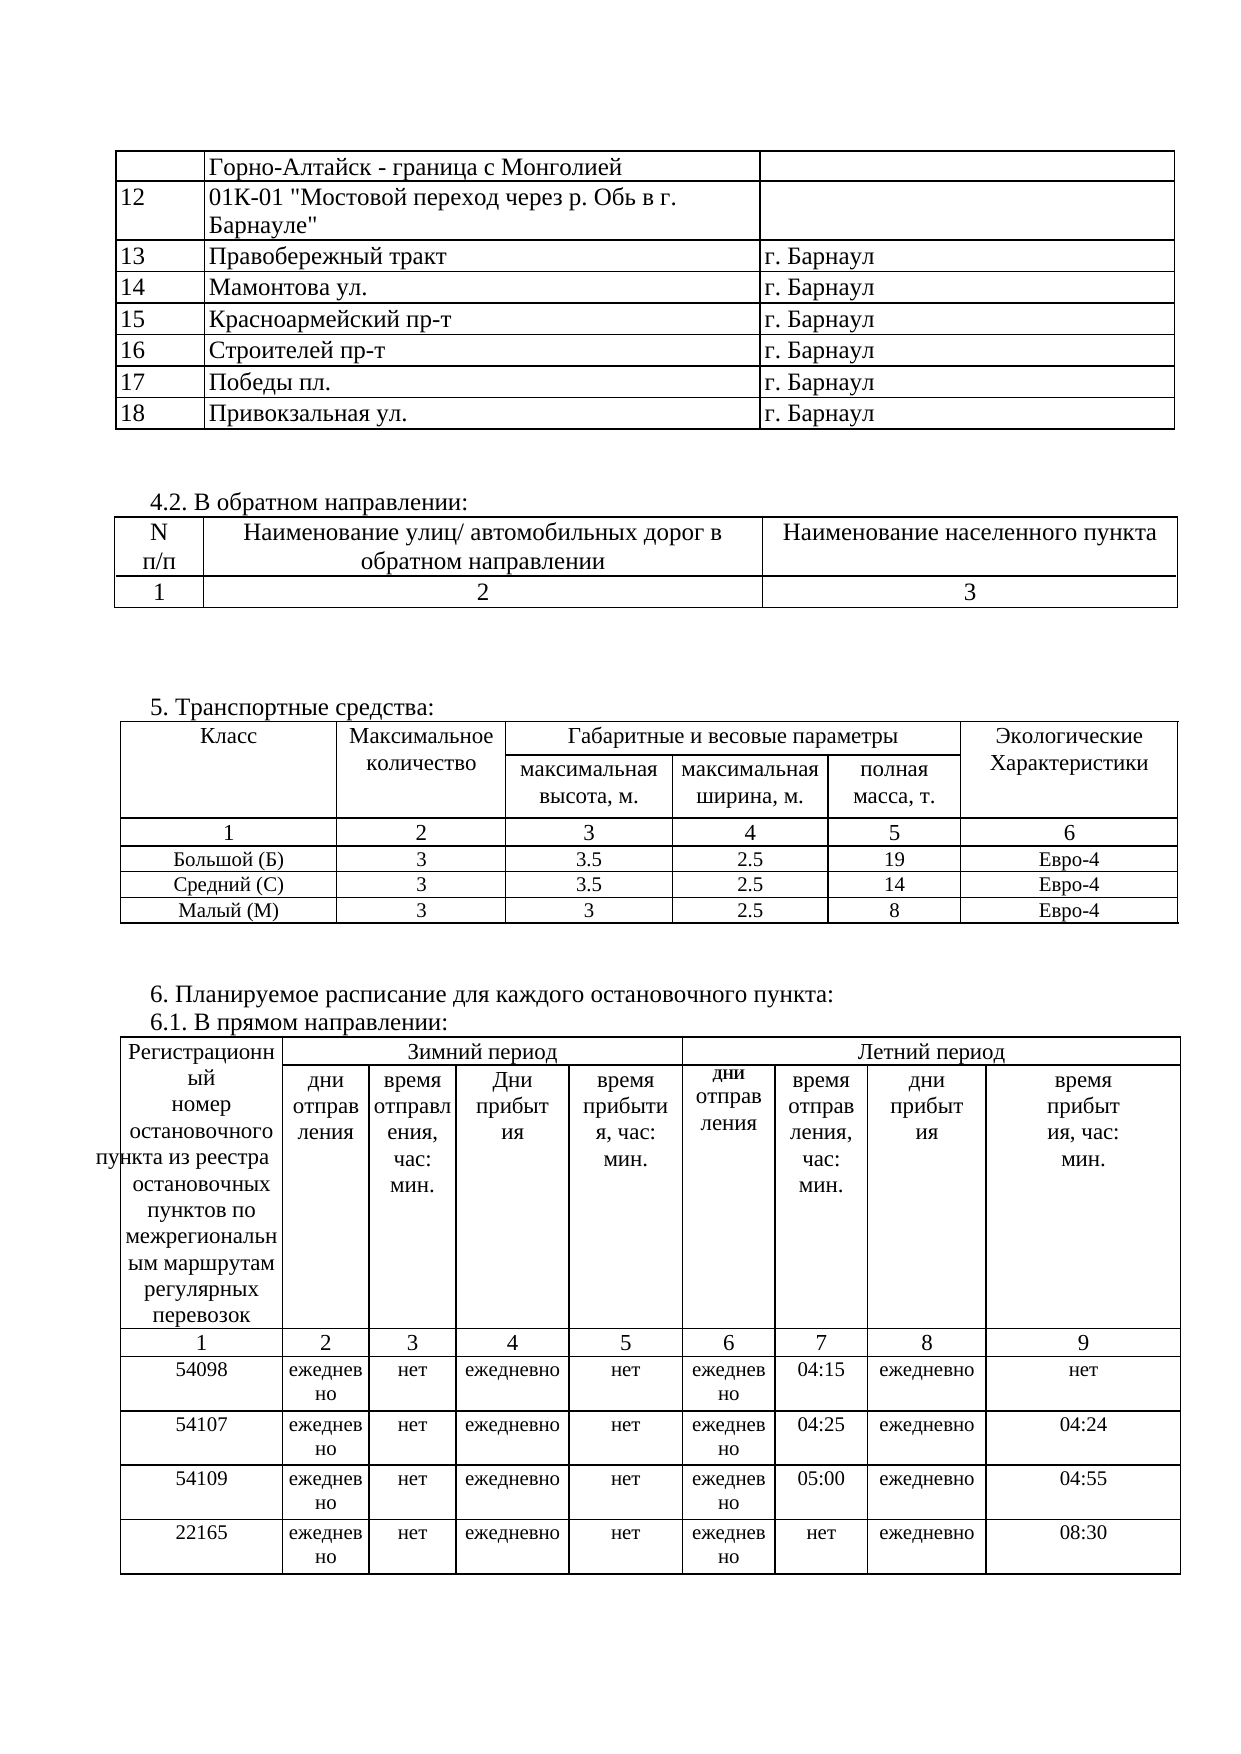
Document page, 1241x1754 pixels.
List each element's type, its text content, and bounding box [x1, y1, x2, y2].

table_cell Мамонтова ул. [205, 272, 759, 302]
table_cell 2 [204, 577, 762, 606]
table_cell ежедневно [457, 1520, 568, 1573]
table_cell Дни прибыт ия [457, 1066, 568, 1328]
table_cell ежедневно [868, 1357, 985, 1410]
table_cell 6 [683, 1329, 774, 1356]
table_cell г. Барнаул [761, 367, 1174, 397]
table_cell 15 [117, 304, 204, 334]
table_cell 4 [457, 1329, 568, 1356]
table_cell 54109 [121, 1466, 282, 1519]
table_header Летний период [683, 1038, 1180, 1064]
table_cell нет [987, 1357, 1180, 1410]
table_cell 14 [829, 872, 960, 896]
table_cell 19 [829, 847, 960, 871]
table_cell Победы пл. [205, 367, 759, 397]
table_cell ежедневно [457, 1357, 568, 1410]
table_cell ДНИ отправ ления [683, 1066, 774, 1328]
table_cell 12 [117, 182, 204, 239]
table_cell 04:15 [776, 1357, 867, 1410]
text 5. Транспортные средства: [150, 692, 1090, 721]
table_cell 6 [961, 819, 1177, 845]
table_cell ежедневно [283, 1520, 368, 1573]
table_cell г. Барнаул [761, 335, 1174, 365]
table_cell ежедневно [868, 1412, 985, 1464]
table_cell 1 [121, 1329, 282, 1356]
table_cell нет [370, 1466, 455, 1519]
table_cell ежедневно [868, 1520, 985, 1573]
table_cell время отправ ления, час: мин. [776, 1066, 867, 1328]
table_cell 04:55 [987, 1466, 1180, 1519]
table_cell 5 [570, 1329, 682, 1356]
table_cell Евро-4 [961, 847, 1177, 871]
table_cell 16 [117, 335, 204, 365]
table_cell 54098 [121, 1357, 282, 1410]
table_cell 17 [117, 367, 204, 397]
table_cell дни прибыт ия [868, 1066, 985, 1328]
table_cell нет [570, 1357, 682, 1410]
table_cell 3 [370, 1329, 455, 1356]
table_cell Евро-4 [961, 898, 1177, 922]
table_cell 3 [337, 847, 505, 871]
table_cell Привокзальная ул. [205, 398, 759, 428]
table_cell Малый (М) [121, 898, 336, 922]
table_header Наименование населенного пункта [763, 518, 1177, 575]
table_cell 3 [337, 898, 505, 922]
table_cell нет [570, 1466, 682, 1519]
table_cell дни отправ ления [283, 1066, 368, 1328]
table_cell Большой (Б) [121, 847, 336, 871]
text 6.1. В прямом направлении: [150, 1007, 1090, 1036]
table_cell 1 [115, 576, 203, 606]
table_cell 2 [283, 1329, 368, 1356]
table_header Экологические Характеристики [961, 722, 1177, 817]
table_cell 2.5 [673, 872, 827, 896]
table_cell 13 [117, 241, 204, 271]
table_cell ежедневно [283, 1466, 368, 1519]
table_cell время прибыти я, час: мин. [570, 1066, 682, 1328]
table_cell ежедневно [283, 1412, 368, 1464]
table_header Зимний период [283, 1038, 682, 1064]
table_cell ежедневно [683, 1357, 774, 1410]
table_cell ежедневно [457, 1466, 568, 1519]
table_cell [761, 152, 1174, 180]
table_cell нет [370, 1412, 455, 1464]
table_cell 3.5 [506, 847, 672, 871]
table_cell 3 [506, 819, 672, 845]
table_cell ежедневно [457, 1412, 568, 1464]
table_cell г. Барнаул [761, 304, 1174, 334]
table_cell 3 [506, 898, 672, 922]
table_cell 9 [987, 1329, 1180, 1356]
table_header Габаритные и весовые параметры [506, 722, 960, 754]
text 4.2. В обратном направлении: [150, 487, 1090, 516]
table_cell Средний (С) [121, 872, 336, 896]
text 6. Планируемое расписание для каждого остановочного пункта: [150, 979, 1090, 1007]
table_header N п/п [115, 518, 203, 575]
table_cell 2.5 [673, 898, 827, 922]
table_cell нет [370, 1357, 455, 1410]
table_cell Строителей пр-т [205, 335, 759, 365]
table_cell 3.5 [506, 872, 672, 896]
table_cell нет [570, 1520, 682, 1573]
table_cell 1 [121, 819, 336, 845]
table_header Наименование улиц/ автомобильных дорог в обратном направлении [204, 518, 762, 575]
table_cell 08:30 [987, 1520, 1180, 1573]
table_cell г. Барнаул [761, 241, 1174, 271]
table_cell 18 [117, 398, 204, 428]
table_cell 01К-01 "Мостовой переход через р. Обь в г. Барнауле" [205, 182, 759, 239]
table_cell ежедневно [683, 1466, 774, 1519]
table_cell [205, 152, 759, 180]
table_cell Евро-4 [961, 872, 1177, 896]
table_cell г. Барнаул [761, 272, 1174, 302]
table_cell время прибыт ия, час: мин. [987, 1066, 1180, 1328]
table_cell нет [776, 1520, 867, 1573]
table_cell Красноармейский пр-т [205, 304, 759, 334]
table_cell 2 [337, 819, 505, 845]
table_cell 3 [337, 872, 505, 896]
table_cell ежедневно [683, 1520, 774, 1573]
table_cell 8 [829, 898, 960, 922]
table_header Класс [121, 722, 336, 817]
table_cell 14 [117, 272, 204, 302]
table_cell максимальная ширина, м. [673, 756, 827, 817]
table_cell 5 [829, 819, 960, 845]
table_cell максимальная высота, м. [506, 756, 672, 817]
table_cell ежедневно [683, 1412, 774, 1464]
table_cell 3 [763, 575, 1177, 606]
table_cell нет [570, 1412, 682, 1464]
table_header Регистрационный номер остановочного пункта из реестра остановочных пунктов по межрегиональным маршрутам регулярных перевозок [121, 1038, 282, 1328]
table_cell ежедневно [868, 1466, 985, 1519]
table_cell [761, 182, 1174, 239]
table_cell 11 [117, 152, 204, 180]
table_cell ежедневно [283, 1357, 368, 1410]
table_cell время отправл ения, час: мин. [370, 1066, 455, 1328]
table_header Максимальное количество [337, 722, 505, 817]
table_cell нет [370, 1520, 455, 1573]
table_cell 2.5 [673, 847, 827, 871]
table_cell полная масса, т. [829, 756, 960, 817]
table_cell 04:24 [987, 1412, 1180, 1464]
table_cell 4 [673, 819, 827, 845]
table_cell 05:00 [776, 1466, 867, 1519]
table_cell 8 [868, 1329, 985, 1356]
table_cell г. Барнаул [761, 398, 1174, 428]
table_cell Правобережный тракт [205, 241, 759, 271]
table_cell 7 [776, 1329, 867, 1356]
table_cell 54107 [121, 1412, 282, 1464]
table_cell 04:25 [776, 1412, 867, 1464]
table_cell 22165 [121, 1520, 282, 1573]
